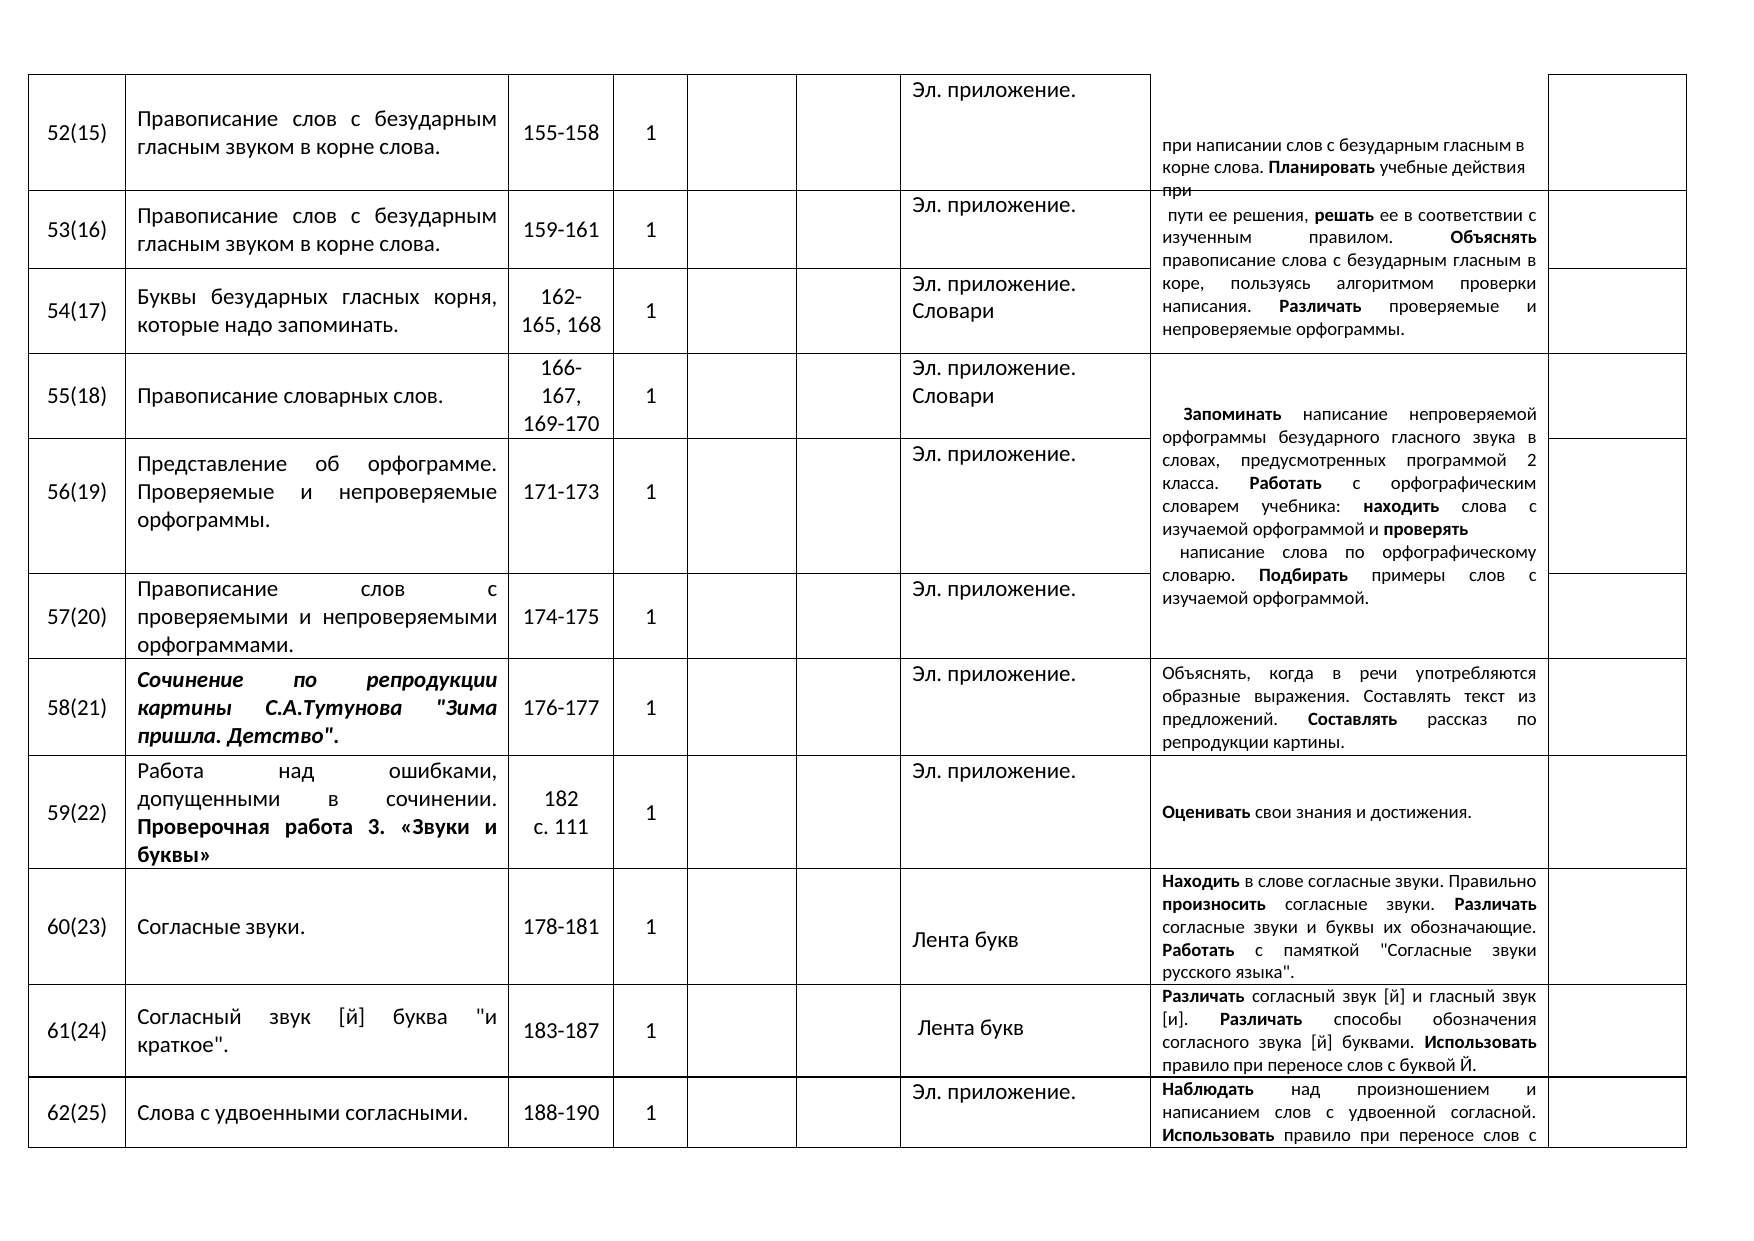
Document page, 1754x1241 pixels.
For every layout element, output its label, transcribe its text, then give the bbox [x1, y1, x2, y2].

table_cell Лента букв [901, 985, 1150, 1076]
table_cell Эл. приложение. [901, 756, 1150, 868]
table_cell 162-165, 168 [509, 269, 613, 352]
table_cell 183-187 [509, 985, 613, 1076]
table_cell 54(17) [29, 269, 125, 352]
table_cell [126, 544, 508, 573]
table_cell [797, 191, 900, 268]
table_cell 159-161 [509, 191, 613, 268]
table_cell [688, 1078, 796, 1147]
table_cell 53(16) [29, 191, 125, 268]
table_cell 55(18) [29, 354, 125, 438]
table_cell [797, 1078, 900, 1147]
table_cell [901, 544, 1150, 573]
table_cell Запоминать написание непроверяемой орфограммы безударного гласного звука в словах, предусмотренных программой 2 класса. Работать с орфографическим словарем учебника: находить слова с изучаемой орфограммой и проверять написание слова по орфографическому словарю. Подбирать примеры слов с изучаемой орфограммой. [1151, 354, 1548, 658]
table_cell [1549, 75, 1686, 189]
table_cell 61(24) [29, 985, 125, 1076]
table_cell Оценивать свои знания и достижения. [1151, 756, 1548, 868]
table_cell [797, 75, 900, 189]
table_cell 178-181 [509, 869, 613, 984]
table_cell [688, 75, 796, 189]
table_cell 1 [614, 574, 687, 658]
table_cell 176-177 [509, 659, 613, 755]
table_cell Эл. приложение. Словари [901, 269, 1150, 352]
table_cell пути ее решения, решать ее в соответствии с изученным правилом. Объяснять правописание слова с безударным гласным в коре, пользуясь алгоритмом проверки написания. Различать проверяемые и непроверяемые орфограммы. [1151, 191, 1548, 352]
table_cell [1549, 869, 1686, 984]
table_cell [797, 354, 900, 438]
table_cell Буквы безударных гласных корня, которые надо запоминать. [126, 269, 508, 352]
table_cell Эл. приложение. [901, 1078, 1150, 1147]
table_cell Эл. приложение. [901, 439, 1150, 544]
table_cell [614, 544, 687, 573]
table_cell Согласный звук [й] буква "и краткое". [126, 985, 508, 1076]
table_cell 60(23) [29, 869, 125, 984]
table_cell 1 [614, 659, 687, 755]
table_cell Работа над ошибками, допущенными в сочинении. Проверочная работа 3. «Звуки и буквы» [126, 756, 508, 868]
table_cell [126, 75, 508, 189]
table_cell [688, 985, 796, 1076]
table_cell Лента букв [901, 869, 1150, 984]
table_cell 166-167, 169-170 [509, 354, 613, 438]
table_cell 52(15) [29, 75, 125, 189]
table_cell [1549, 191, 1686, 268]
table_cell [688, 354, 796, 438]
table_cell [1549, 756, 1686, 868]
table_cell Эл. приложение. [901, 574, 1150, 658]
table_cell [797, 439, 900, 544]
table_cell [1151, 1078, 1548, 1147]
table_cell 1 [614, 756, 687, 868]
table_cell 56(19) [29, 439, 125, 544]
table_cell [688, 544, 796, 573]
table_cell [1549, 659, 1686, 755]
table_cell [688, 869, 796, 984]
table_cell 1 [614, 869, 687, 984]
table_cell Объяснять, когда в речи употребляются образные выражения. Составлять текст из предложений. Составлять рассказ по репродукции картины. [1151, 659, 1548, 755]
table_cell Эл. приложение. [901, 191, 1150, 268]
table_cell [688, 659, 796, 755]
table_cell [509, 544, 613, 573]
table_cell [1549, 574, 1686, 658]
table_cell Согласные звуки. [126, 869, 508, 984]
table_cell [797, 544, 900, 573]
table_cell Представление об орфограмме. Проверяемые и непроверяемые орфограммы. [126, 439, 508, 544]
table_cell Различать согласный звук [й] и гласный звук [и]. Различать способы обозначения согласного звука [й] буквами. Использовать правило при переносе слов с буквой Й. [1151, 985, 1548, 1076]
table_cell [126, 1078, 508, 1147]
table_cell [1549, 439, 1686, 544]
table_cell [1549, 269, 1686, 352]
table_cell Находить в слове согласные звуки. Правильно произносить согласные звуки. Различать согласные звуки и буквы их обозначающие. Работать с памяткой "Согласные звуки русского языка". [1151, 869, 1548, 984]
table_cell 1 [614, 191, 687, 268]
table_cell [29, 544, 125, 573]
table_cell [688, 439, 796, 544]
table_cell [126, 191, 508, 268]
table_cell [797, 869, 900, 984]
table_cell [1549, 544, 1686, 573]
table_cell [797, 985, 900, 1076]
table_cell Эл. приложение. Словари [901, 354, 1150, 438]
table_cell Эл. приложение. [901, 659, 1150, 755]
table_cell [1549, 985, 1686, 1076]
table_cell 1 [614, 75, 687, 189]
table_cell 59(22) [29, 756, 125, 868]
table_cell 58(21) [29, 659, 125, 755]
table_cell 188-190 [509, 1078, 613, 1147]
table_cell [797, 574, 900, 658]
table_cell 1 [614, 354, 687, 438]
table_cell 1 [614, 269, 687, 352]
table_cell [797, 756, 900, 868]
table_cell [1549, 1078, 1686, 1147]
table_cell [688, 269, 796, 352]
table_cell 1 [614, 1078, 687, 1147]
table_cell Правописание слов с проверяемыми и непроверяемыми орфограммами. [126, 574, 508, 658]
table_cell [797, 269, 900, 352]
table_cell [1549, 354, 1686, 438]
table_cell 155-158 [509, 75, 613, 189]
table_cell Сочинение по репродукции картины С.А.Тутунова "Зима пришла. Детство". [126, 659, 508, 755]
table_cell 1 [614, 439, 687, 544]
table_cell [688, 191, 796, 268]
table_cell 174-175 [509, 574, 613, 658]
table_cell [688, 756, 796, 868]
table_cell 62(25) [29, 1078, 125, 1147]
table_cell [797, 659, 900, 755]
table_cell Эл. приложение. [901, 75, 1150, 189]
table_cell 57(20) [29, 574, 125, 658]
table_cell 1 [614, 985, 687, 1076]
table_cell 182 с. 111 [509, 756, 613, 868]
table_cell [688, 574, 796, 658]
table_cell Правописание словарных слов. [126, 354, 508, 438]
table_cell 171-173 [509, 439, 613, 544]
